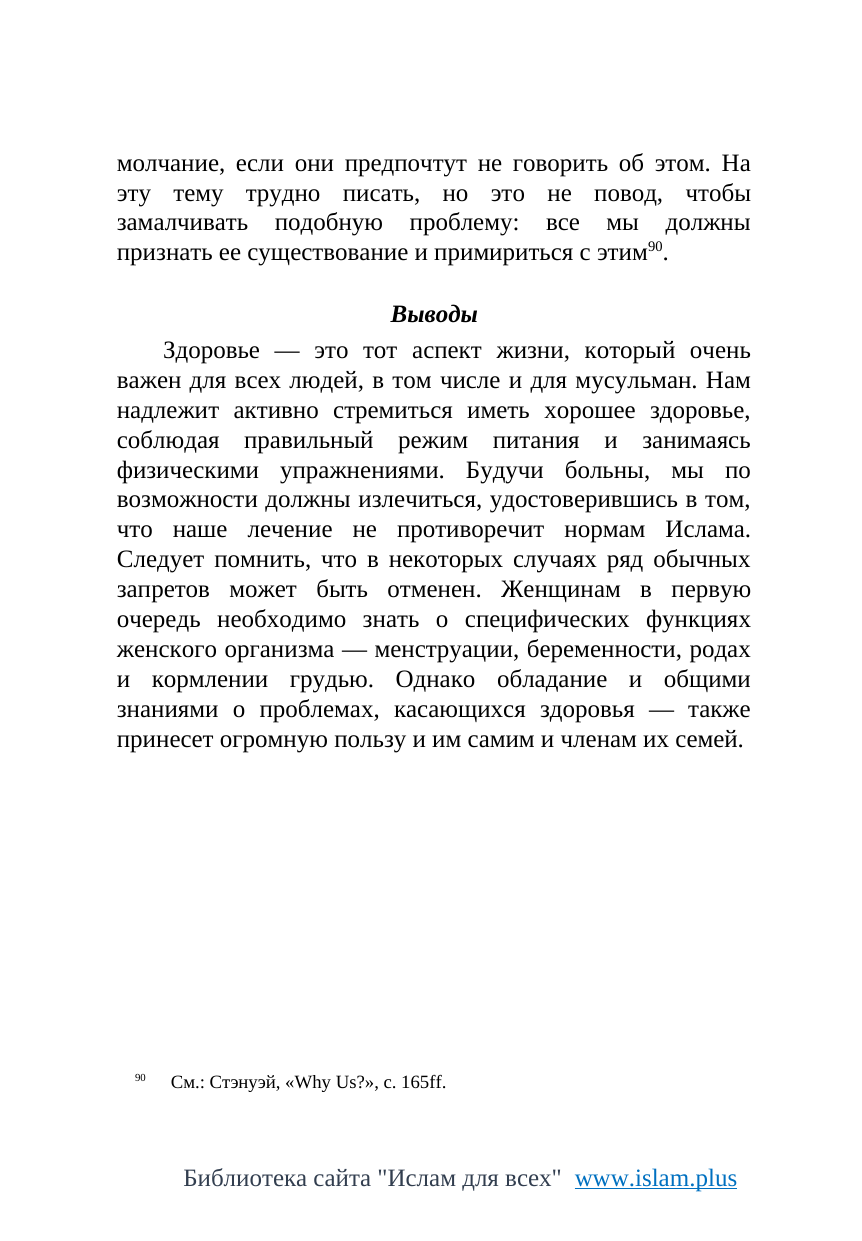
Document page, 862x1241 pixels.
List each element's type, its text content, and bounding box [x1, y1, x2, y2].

text Здоровье — это тот аспект жизни, который очень важен для всех людей, в том числе и для мусульман. Нам надлежит активно стремиться иметь хорошее здоровье, соблюдая правильный режим питания и занимаясь физическими упражнениями. Будучи больны, мы по возможности должны излечиться, удостоверившись в том, что наше лечение не противоречит нормам Ислама. Следует помнить, что в некоторых случаях ряд обычных запретов может быть отменен. Женщинам в первую очередь необходимо знать о специфических функциях женского организма — менструации, беременности, родах и кормлении грудью. Однако обладание и общими знаниями о проблемах, касающихся здоровья — также принесет огромную пользу и им самим и членам их семей. [117, 335, 751, 752]
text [117, 148, 751, 266]
subtitle Выводы [118, 299, 750, 327]
